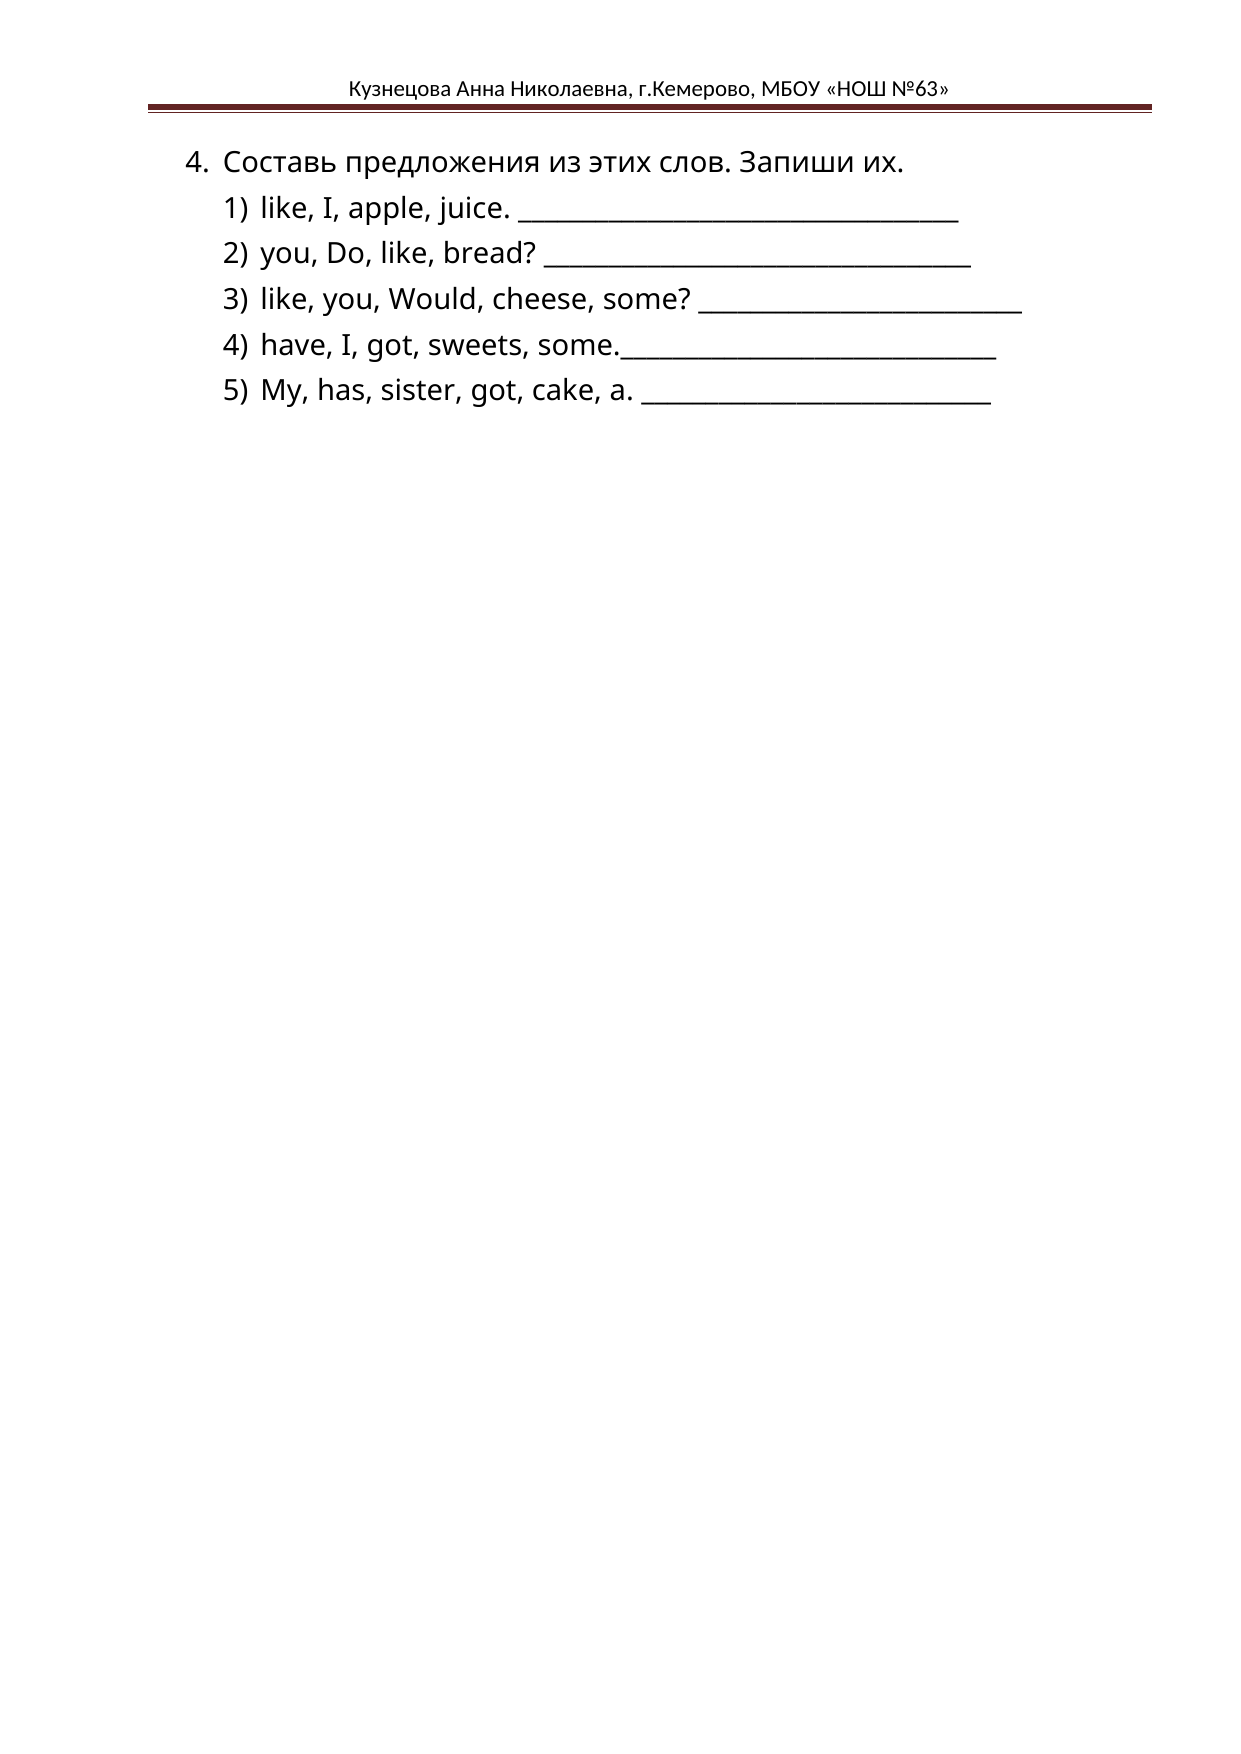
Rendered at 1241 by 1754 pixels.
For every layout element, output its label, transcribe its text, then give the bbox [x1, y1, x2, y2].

list you, Do, like, bread? _________________________________ [223, 232, 1152, 272]
list My, has, sister, got, cake, a. ___________________________ [223, 369, 1152, 409]
list like, I, apple, juice. __________________________________ [223, 187, 1152, 227]
list have, I, got, sweets, some._____________________________ [223, 324, 1152, 363]
list Составь предложения из этих слов. Запиши их. [185, 141, 1152, 181]
list like, you, Would, cheese, some? _________________________ [223, 278, 1152, 318]
